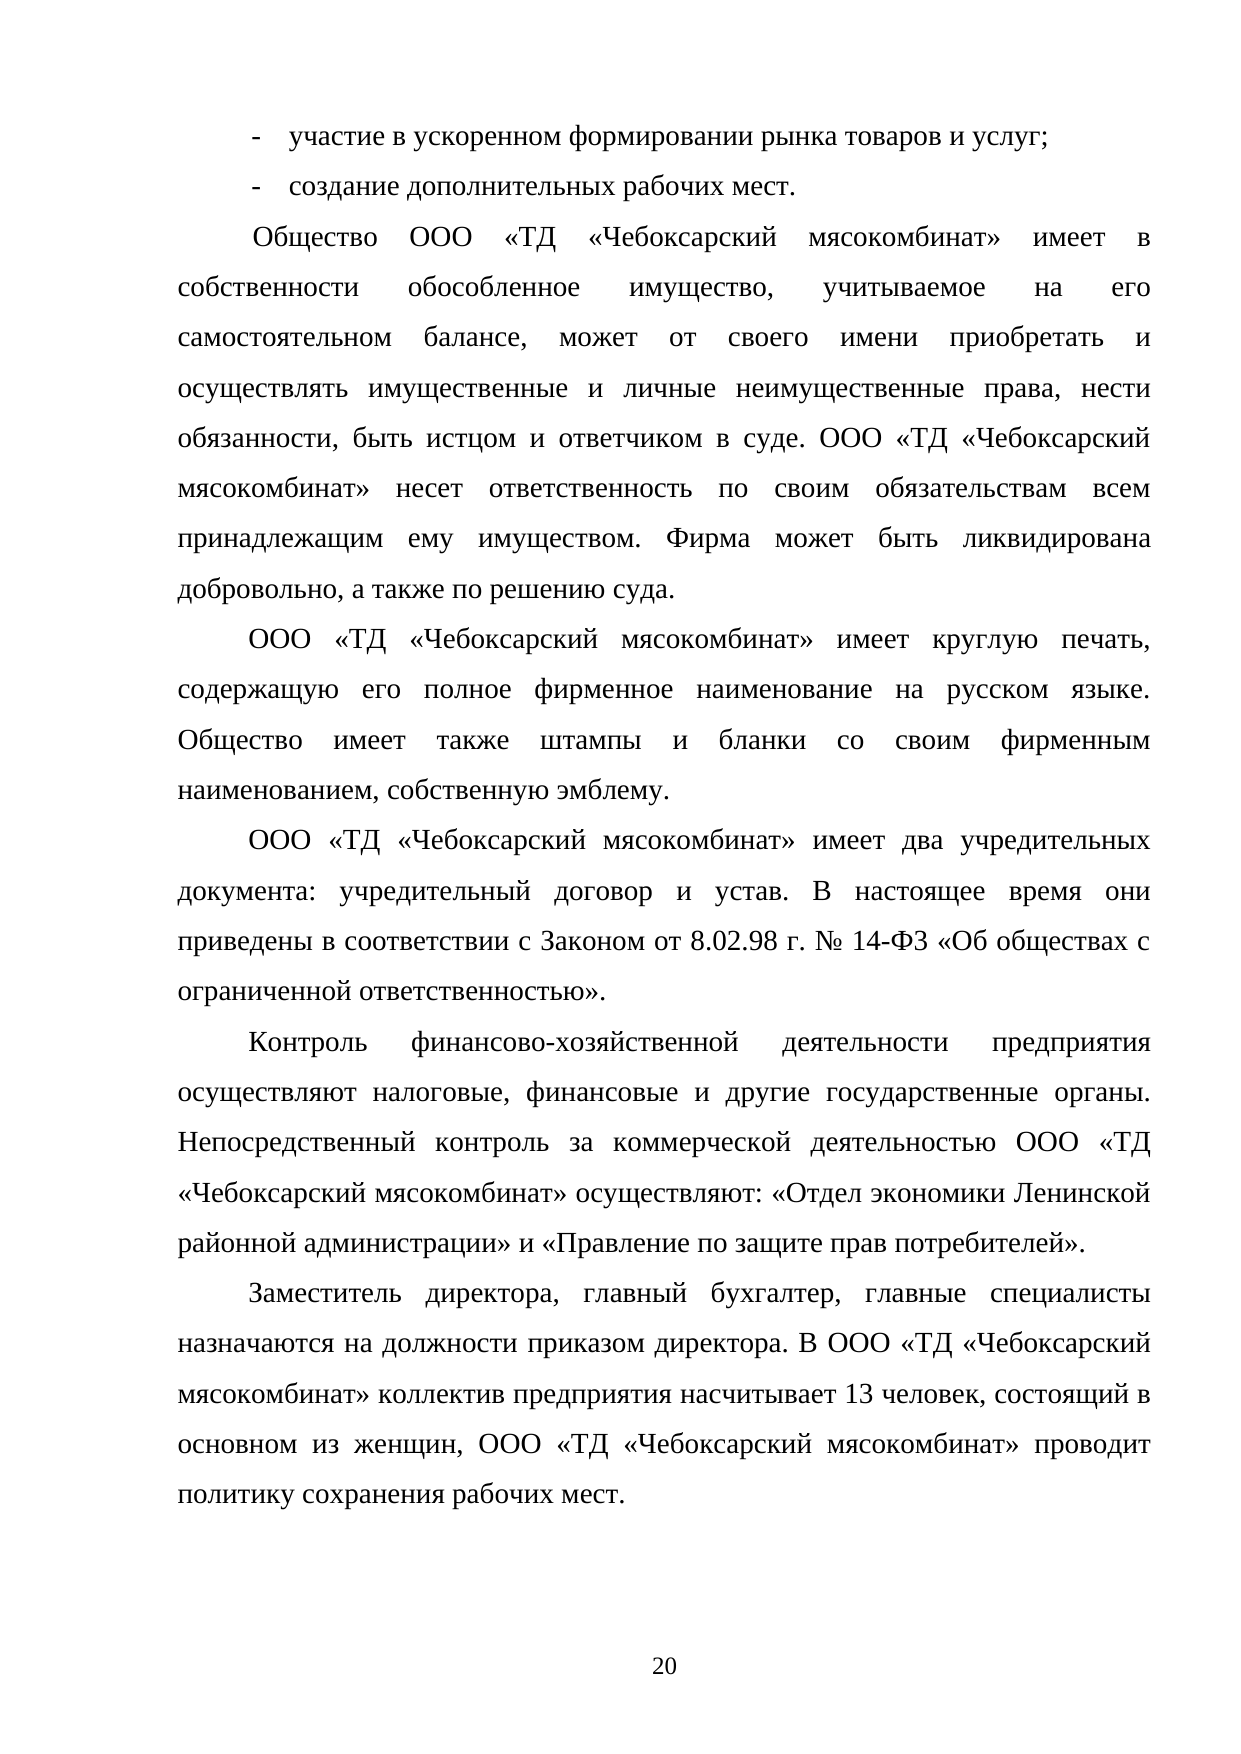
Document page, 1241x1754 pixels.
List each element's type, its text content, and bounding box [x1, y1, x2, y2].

text Контроль финансово-хозяйственной деятельности предприятия осуществляют налоговые, финансовые и другие государственные органы. Непосредственный контроль за коммерческой деятельностью ООО «ТД «Чебоксарский мясокомбинат» осуществляют: «Отдел экономики Ленинской районной администрации» и «Правление по защите прав потребителей». [177, 1024, 1152, 1258]
text Заместитель директора, главный бухгалтер, главные специалисты назначаются на должности приказом директора. В ООО «ТД «Чебоксарский мясокомбинат» коллектив предприятия насчитывает 13 человек, состоящий в основном из женщин, ООО «ТД «Чебоксарский мясокомбинат» проводит политику сохранения рабочих мест. [177, 1275, 1152, 1510]
list участие в ускоренном формировании рынка товаров и услуг; [251, 118, 1152, 152]
text Общество ООО «ТД «Чебоксарский мясокомбинат» имеет в собственности обособленное имущество, учитываемое на его самостоятельном балансе, может от своего имени приобретать и осуществлять имущественные и личные неимущественные права, нести обязанности, быть истцом и ответчиком в суде. ООО «ТД «Чебоксарский мясокомбинат» несет ответственность по своим обязательствам всем принадлежащим ему имуществом. Фирма может быть ликвидирована добровольно, а также по решению суда. [177, 219, 1152, 604]
text ООО «ТД «Чебоксарский мясокомбинат» имеет два учредительных документа: учредительный договор и устав. В настоящее время они приведены в соответствии с Законом от 8.02.98 г. № 14-Ф3 «Об обществах с ограниченной ответственностью». [177, 822, 1152, 1007]
text ООО «ТД «Чебоксарский мясокомбинат» имеет круглую печать, содержащую его полное фирменное наименование на русском языке. Общество имеет также штампы и бланки со своим фирменным наименованием, собственную эмблему. [177, 621, 1152, 806]
list создание дополнительных рабочих мест. [251, 168, 1152, 202]
